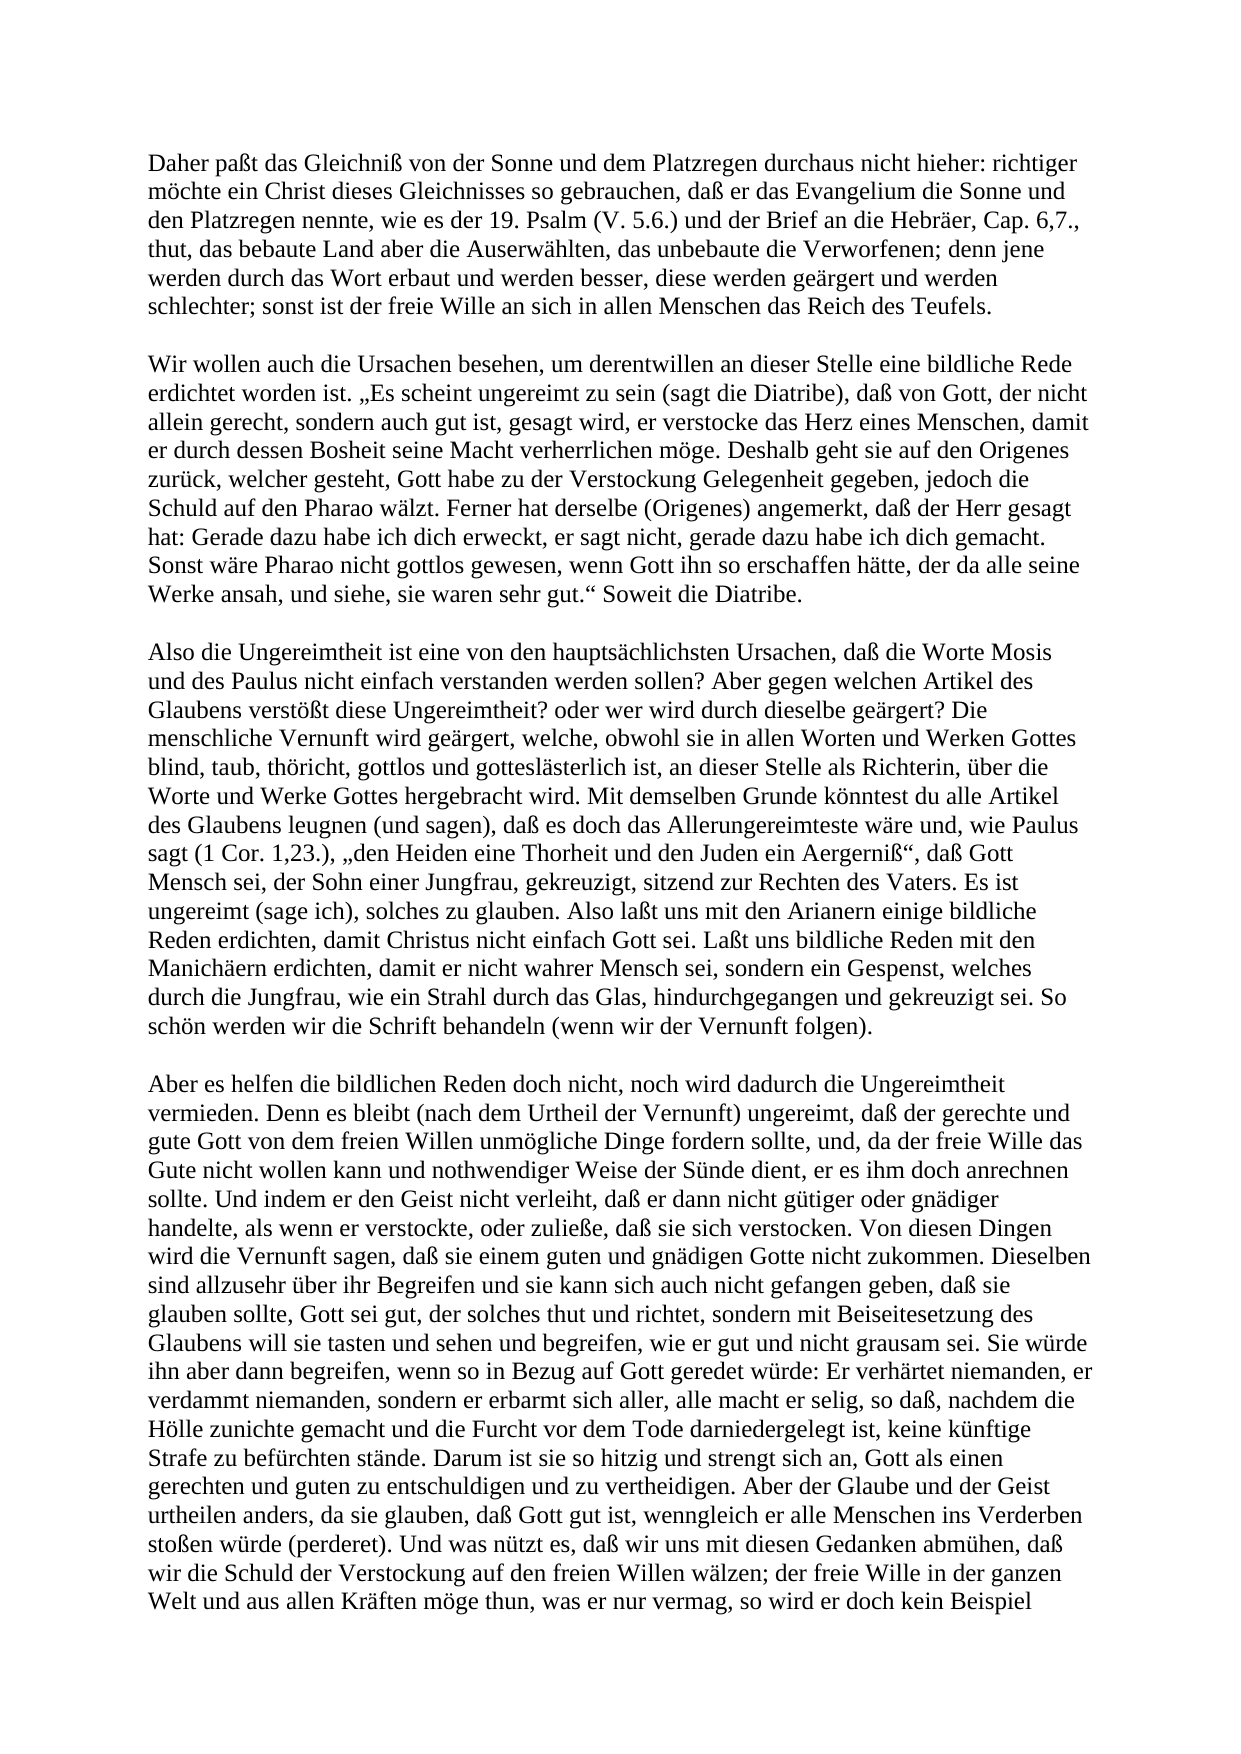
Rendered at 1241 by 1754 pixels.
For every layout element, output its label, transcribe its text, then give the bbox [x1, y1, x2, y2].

text Wir wollen auch die Ursachen besehen, um derentwillen an dieser Stelle eine bildliche Rede erdichtet worden ist. „Es scheint ungereimt zu sein (sagt die Diatribe), daß von Gott, der nicht allein gerecht, sondern auch gut ist, gesagt wird, er verstocke das Herz eines Menschen, damit er durch dessen Bosheit seine Macht verherrlichen möge. Deshalb geht sie auf den Origenes zurück, welcher gesteht, Gott habe zu der Verstockung Gelegenheit gegeben, jedoch die Schuld auf den Pharao wälzt. Ferner hat derselbe (Origenes) angemerkt, daß der Herr gesagt hat: Gerade dazu habe ich dich erweckt, er sagt nicht, gerade dazu habe ich dich gemacht. Sonst wäre Pharao nicht gottlos gewesen, wenn Gott ihn so erschaffen hätte, der da alle seine Werke ansah, und siehe, sie waren sehr gut.“ Soweit die Diatribe. [148, 349, 1093, 608]
text Daher paßt das Gleichniß von der Sonne und dem Platzregen durchaus nicht hieher: richtiger möchte ein Christ dieses Gleichnisses so gebrauchen, daß er das Evangelium die Sonne und den Platzregen nennte, wie es der 19. Psalm (V. 5.6.) und der Brief an die Hebräer, Cap. 6,7., thut, das bebaute Land aber die Auserwählten, das unbebaute die Verworfenen; denn jene werden durch das Wort erbaut und werden besser, diese werden geärgert und werden schlechter; sonst ist der freie Wille an sich in allen Menschen das Reich des Teufels. [148, 148, 1093, 320]
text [148, 1069, 1093, 1615]
text Also die Ungereimtheit ist eine von den hauptsächlichsten Ursachen, daß die Worte Mosis und des Paulus nicht einfach verstanden werden sollen? Aber gegen welchen Artikel des Glaubens verstößt diese Ungereimtheit? oder wer wird durch dieselbe geärgert? Die menschliche Vernunft wird geärgert, welche, obwohl sie in allen Worten und Werken Gottes blind, taub, thöricht, gottlos und gotteslästerlich ist, an dieser Stelle als Richterin, über die Worte und Werke Gottes hergebracht wird. Mit demselben Grunde könntest du alle Artikel des Glaubens leugnen (und sagen), daß es doch das Allerungereimteste wäre und, wie Paulus sagt (1 Cor. 1,23.), „den Heiden eine Thorheit und den Juden ein Aergerniß“, daß Gott Mensch sei, der Sohn einer Jungfrau, gekreuzigt, sitzend zur Rechten des Vaters. Es ist ungereimt (sage ich), solches zu glauben. Also laßt uns mit den Arianern einige bildliche Reden erdichten, damit Christus nicht einfach Gott sei. Laßt uns bildliche Reden mit den Manichäern erdichten, damit er nicht wahrer Mensch sei, sondern ein Gespenst, welches durch die Jungfrau, wie ein Strahl durch das Glas, hindurchgegangen und gekreuzigt sei. So schön werden wir die Schrift behandeln (wenn wir der Vernunft folgen). [148, 637, 1093, 1040]
